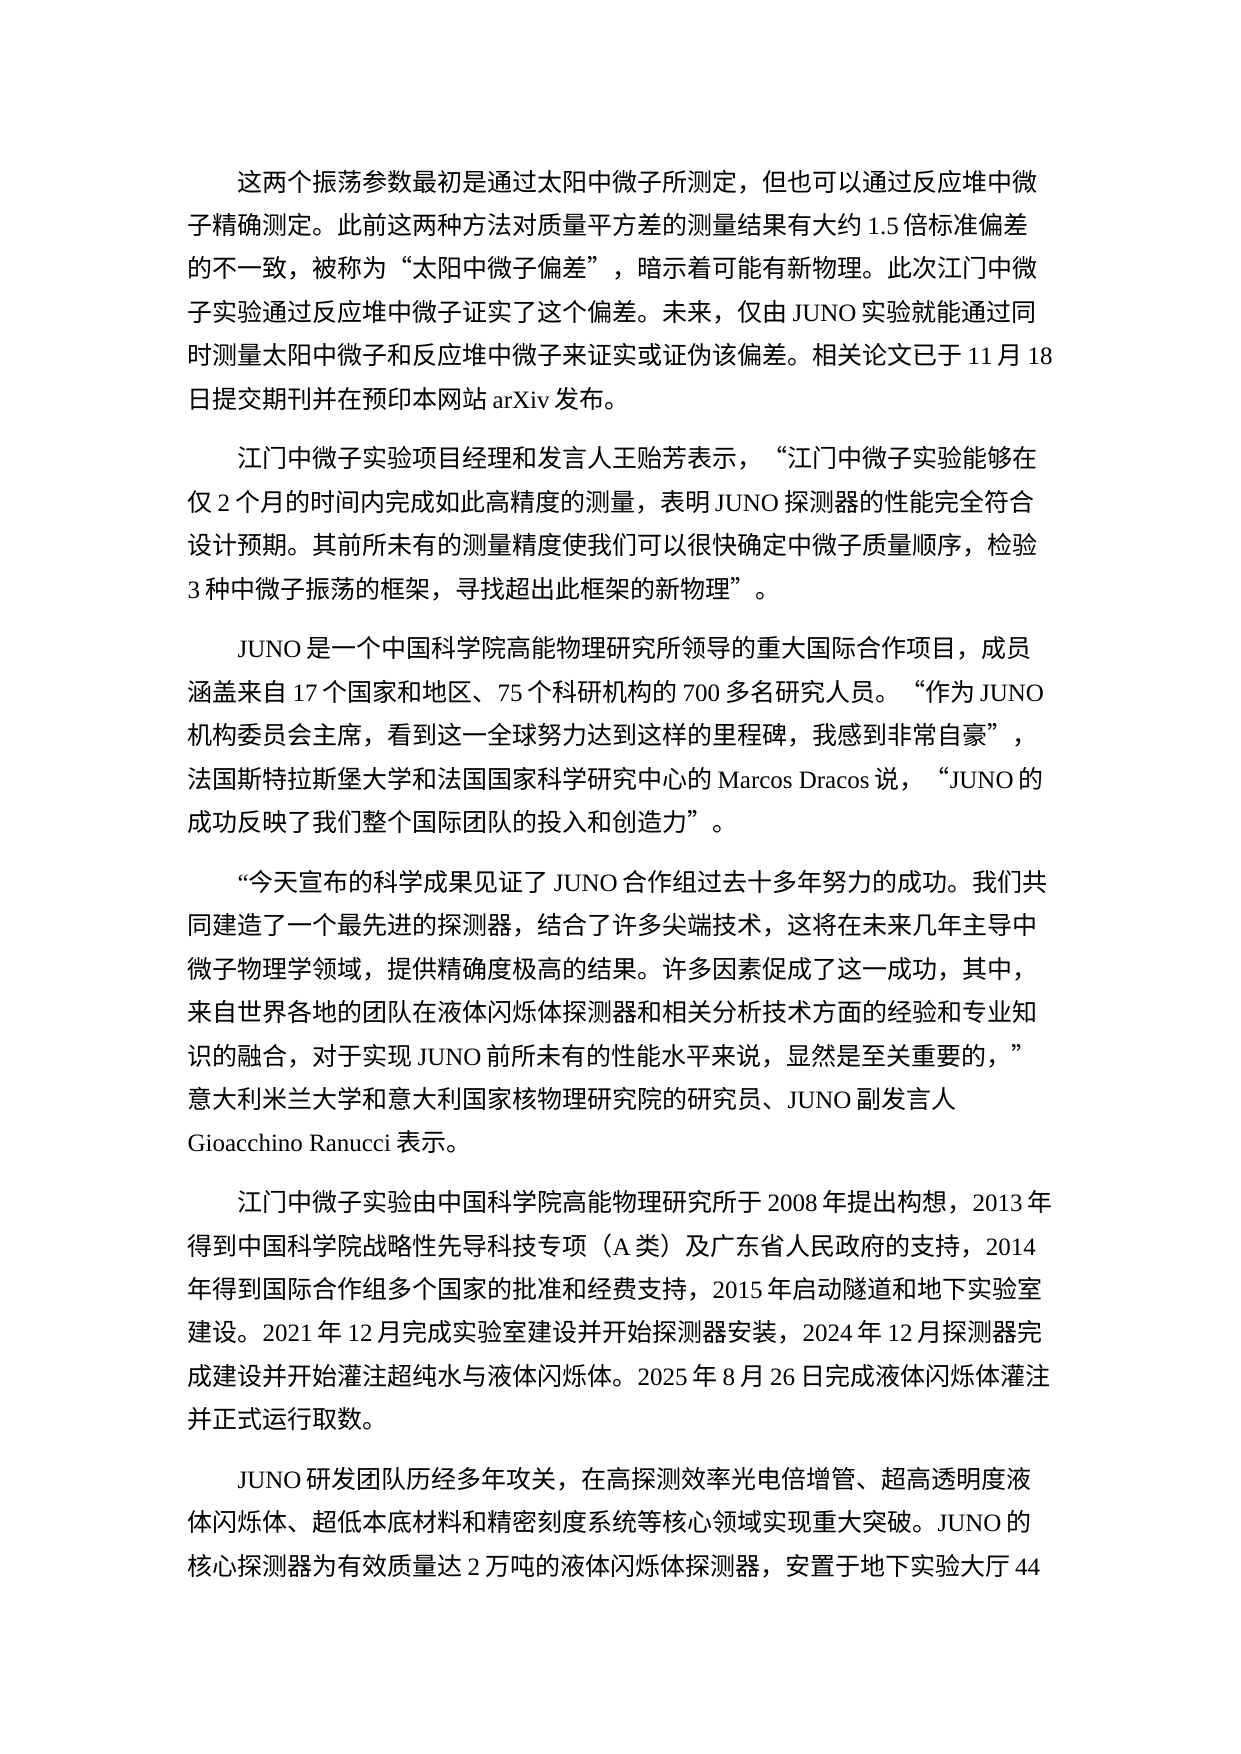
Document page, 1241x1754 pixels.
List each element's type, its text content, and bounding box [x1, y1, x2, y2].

text 这两个振荡参数最初是通过太阳中微子所测定，但也可以通过反应堆中微子精确测定。此前这两种方法对质量平方差的测量结果有大约1.5倍标准偏差的不一致，被称为“太阳中微子偏差”，暗示着可能有新物理。此次江门中微子实验通过反应堆中微子证实了这个偏差。未来，仅由JUNO实验就能通过同时测量太阳中微子和反应堆中微子来证实或证伪该偏差。相关论文已于11月18日提交期刊并在预印本网站arXiv发布。 [187, 162, 1053, 415]
text JUNO是一个中国科学院高能物理研究所领导的重大国际合作项目，成员涵盖来自17个国家和地区、75个科研机构的700多名研究人员。“作为JUNO机构委员会主席，看到这一全球努力达到这样的里程碑，我感到非常自豪”，法国斯特拉斯堡大学和法国国家科学研究中心的Marcos Dracos说，“JUNO的成功反映了我们整个国际团队的投入和创造力”。 [187, 629, 1053, 839]
text 江门中微子实验项目经理和发言人王贻芳表示，“江门中微子实验能够在仅2个月的时间内完成如此高精度的测量，表明JUNO探测器的性能完全符合设计预期。其前所未有的测量精度使我们可以很快确定中微子质量顺序，检验3种中微子振荡的框架，寻找超出此框架的新物理”。 [187, 439, 1053, 605]
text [187, 1459, 1053, 1583]
text “今天宣布的科学成果见证了JUNO合作组过去十多年努力的成功。我们共同建造了一个最先进的探测器，结合了许多尖端技术，这将在未来几年主导中微子物理学领域，提供精确度极高的结果。许多因素促成了这一成功，其中，来自世界各地的团队在液体闪烁体探测器和相关分析技术方面的经验和专业知识的融合，对于实现JUNO前所未有的性能水平来说，显然是至关重要的，”意大利米兰大学和意大利国家核物理研究院的研究员、JUNO副发言人Gioacchino Ranucci表示。 [187, 862, 1053, 1159]
text 江门中微子实验由中国科学院高能物理研究所于2008年提出构想，2013年得到中国科学院战略性先导科技专项（A类）及广东省人民政府的支持，2014年得到国际合作组多个国家的批准和经费支持，2015年启动隧道和地下实验室建设。2021年12月完成实验室建设并开始探测器安装，2024年12月探测器完成建设并开始灌注超纯水与液体闪烁体。2025年8月26日完成液体闪烁体灌注并正式运行取数。 [187, 1183, 1053, 1436]
